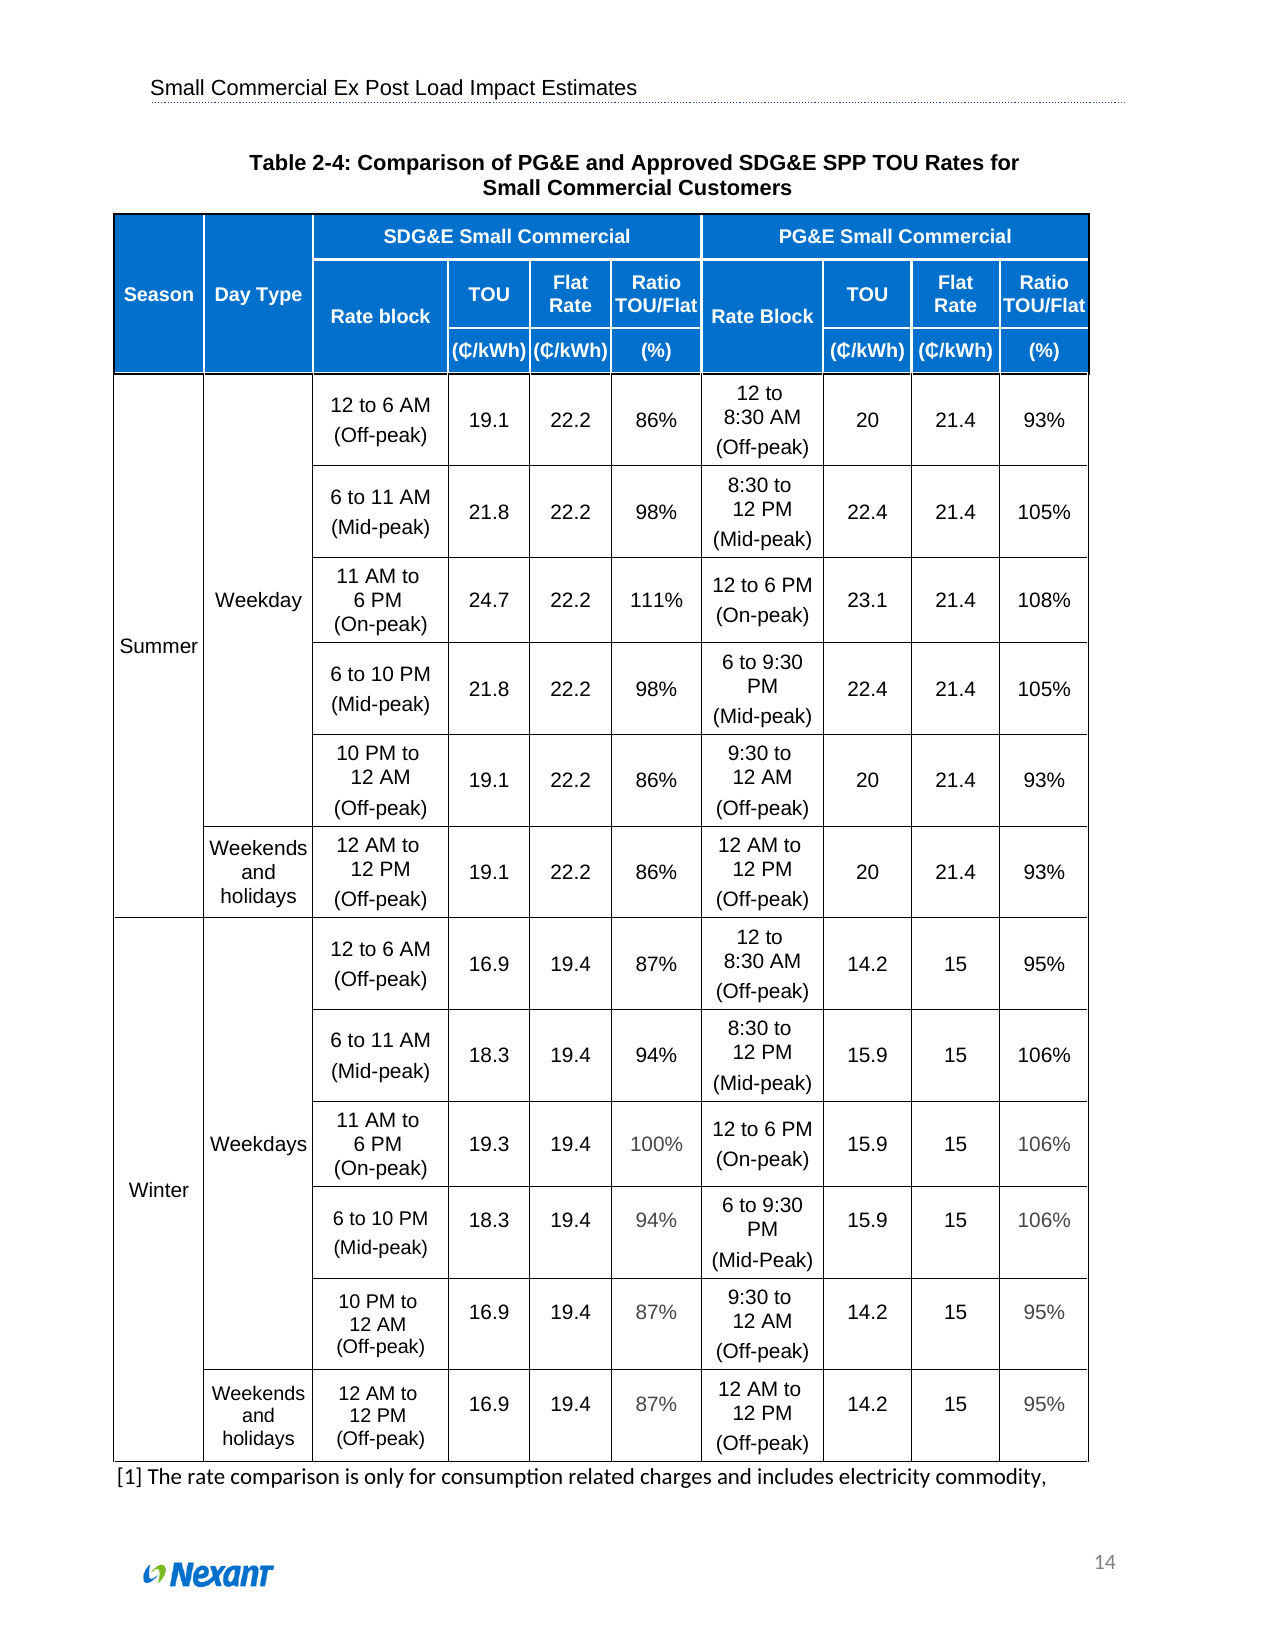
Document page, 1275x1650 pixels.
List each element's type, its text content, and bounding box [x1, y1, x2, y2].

table_cell 14.2 [824, 1370, 911, 1461]
table_cell 6 to 10 PM (Mid-peak) [313, 643, 448, 734]
table_cell 87% [612, 1279, 701, 1369]
table_cell 19.3 [449, 1102, 529, 1186]
table_cell Winter [114, 917, 203, 1461]
table_cell 86% [612, 735, 701, 826]
table_cell 93% [1000, 826, 1088, 917]
table_cell 21.4 [912, 375, 999, 465]
table_cell 12 to 6 AM (Off-peak) [313, 375, 448, 465]
table_cell 16.9 [449, 918, 529, 1009]
table_header Day Type [205, 215, 312, 372]
table_cell 15 [912, 1187, 999, 1278]
table_cell Rate block [314, 261, 447, 372]
table_cell 18.3 [449, 1187, 529, 1278]
table_cell 8:30 to 12 PM (Mid-peak) [702, 1010, 823, 1101]
table_cell 95% [1000, 1369, 1088, 1461]
table_cell Weekday [204, 375, 312, 826]
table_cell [114, 1461, 1089, 1500]
table_cell 19.4 [530, 1279, 611, 1369]
table_cell 15 [912, 1102, 999, 1186]
table_cell 21.4 [912, 558, 999, 642]
table_cell 19.1 [449, 375, 529, 465]
table_cell 108% [1000, 557, 1088, 642]
table_cell 12 to 6 PM (On-peak) [702, 558, 823, 642]
table_cell 106% [1000, 1101, 1088, 1186]
table_cell 19.4 [530, 1010, 611, 1101]
table_cell 100% [612, 1102, 701, 1186]
table_cell Ratio TOU/Flat [612, 261, 700, 327]
table_cell 10 PM to 12 AM (Off-peak) [313, 1279, 448, 1369]
table_cell 12 AM to 12 PM (Off-peak) [313, 1370, 448, 1461]
table_cell 94% [612, 1010, 701, 1101]
table_cell 87% [612, 918, 701, 1009]
table_cell 15.9 [824, 1102, 911, 1186]
table_cell 12 AM to 12 PM (Off-peak) [313, 827, 448, 917]
table_cell 6 to 11 AM (Mid-peak) [313, 466, 448, 557]
table_header SDG&E Small Commercial [314, 215, 700, 258]
table_cell 105% [1000, 642, 1088, 734]
table_cell 18.3 [449, 1010, 529, 1101]
table_cell 95% [1000, 1278, 1088, 1369]
table_cell 20 [824, 735, 911, 826]
table_cell 6 to 9:30 PM (Mid-peak) [702, 643, 823, 734]
table_cell 19.4 [530, 918, 611, 1009]
table_cell (₵/kWh) [913, 329, 999, 372]
table_cell 6 to 9:30 PM (Mid-Peak) [702, 1187, 823, 1278]
table_cell Summer [114, 375, 203, 917]
table_cell 12 to 6 AM (Off-peak) [313, 918, 448, 1009]
table_cell 14.2 [824, 1279, 911, 1369]
table_cell 98% [612, 466, 701, 557]
table_cell 21.4 [912, 643, 999, 734]
table_cell 19.4 [530, 1102, 611, 1186]
table_cell 22.4 [824, 466, 911, 557]
table_cell Weekends and holidays [204, 1370, 312, 1461]
table_cell 22.2 [530, 375, 611, 465]
table_cell 19.4 [530, 1187, 611, 1278]
table_cell 21.8 [449, 643, 529, 734]
table_cell 11 AM to 6 PM (On-peak) [313, 558, 448, 642]
table_cell 19.1 [449, 827, 529, 917]
table_cell 15.9 [824, 1010, 911, 1101]
table_cell 12 to 8:30 AM (Off-peak) [702, 375, 823, 465]
table_cell (%) [1001, 329, 1088, 372]
table_cell TOU [824, 261, 910, 327]
table_cell (₵/kWh) [531, 329, 610, 372]
table_cell 16.9 [449, 1370, 529, 1461]
table_cell 15 [912, 918, 999, 1009]
picture [124, 1543, 293, 1605]
table_cell 93% [1000, 734, 1088, 826]
table_cell 22.2 [530, 643, 611, 734]
table_cell 12 to 8:30 AM (Off-peak) [702, 918, 823, 1009]
table_cell 20 [824, 827, 911, 917]
table_cell 86% [612, 375, 701, 465]
table_cell 9:30 to 12 AM (Off-peak) [702, 735, 823, 826]
table_cell 23.1 [824, 558, 911, 642]
table_cell 12 AM to 12 PM (Off-peak) [702, 827, 823, 917]
table_cell 15 [912, 1370, 999, 1461]
table_cell 21.4 [912, 827, 999, 917]
table_cell Weekends and holidays [204, 827, 312, 917]
table_cell Weekdays [204, 918, 312, 1369]
table_cell 22.2 [530, 735, 611, 826]
table_cell Rate Block [703, 261, 822, 372]
table_cell 93% [1000, 373, 1088, 465]
text Table 2-4: Comparison of PG&E and Approved SDG&E SPP TOU Rates for Small Commercial Customers [150, 150, 1125, 200]
table_cell 22.2 [530, 558, 611, 642]
table_cell 16.9 [449, 1279, 529, 1369]
table_cell 22.2 [530, 827, 611, 917]
table_cell 9:30 to 12 AM (Off-peak) [702, 1279, 823, 1369]
table_cell 22.2 [530, 466, 611, 557]
table_cell 95% [1000, 917, 1088, 1009]
table_cell 86% [612, 827, 701, 917]
table_cell 98% [612, 643, 701, 734]
table_header Season [115, 215, 203, 372]
table_cell 106% [1000, 1186, 1088, 1278]
table_cell 10 PM to 12 AM (Off-peak) [313, 735, 448, 826]
table_cell 15 [912, 1279, 999, 1369]
table_cell Flat Rate [531, 261, 610, 327]
table_cell 8:30 to 12 PM (Mid-peak) [702, 466, 823, 557]
table_cell TOU [449, 261, 529, 327]
table_cell 15 [912, 1010, 999, 1101]
table_cell 12 AM to 12 PM (Off-peak) [702, 1370, 823, 1461]
table_cell Ratio TOU/Flat [1001, 261, 1088, 327]
table_cell 24.7 [449, 558, 529, 642]
table_cell 21.4 [912, 735, 999, 826]
table_cell 6 to 10 PM (Mid-peak) [313, 1187, 448, 1278]
table_cell 6 to 11 AM (Mid-peak) [313, 1010, 448, 1101]
table_cell 12 to 6 PM (On-peak) [702, 1102, 823, 1186]
table_cell 19.4 [530, 1370, 611, 1461]
table_cell 19.1 [449, 735, 529, 826]
table_cell 94% [612, 1187, 701, 1278]
table_cell 11 AM to 6 PM (On-peak) [313, 1102, 448, 1186]
table_cell 15.9 [824, 1187, 911, 1278]
table_cell (%) [612, 329, 700, 372]
table_cell 21.4 [912, 466, 999, 557]
table_cell 106% [1000, 1009, 1088, 1101]
table_cell 111% [612, 558, 701, 642]
table_cell 14.2 [824, 918, 911, 1009]
table_header PG&E Small Commercial [703, 215, 1088, 258]
table_cell 20 [824, 375, 911, 465]
table_cell 22.4 [824, 643, 911, 734]
table_cell (₵/kWh) [449, 329, 529, 372]
table_cell Flat Rate [913, 261, 999, 327]
table_cell 21.8 [449, 466, 529, 557]
table_cell 105% [1000, 465, 1088, 557]
table_cell (₵/kWh) [824, 329, 910, 372]
table_cell 87% [612, 1370, 701, 1461]
